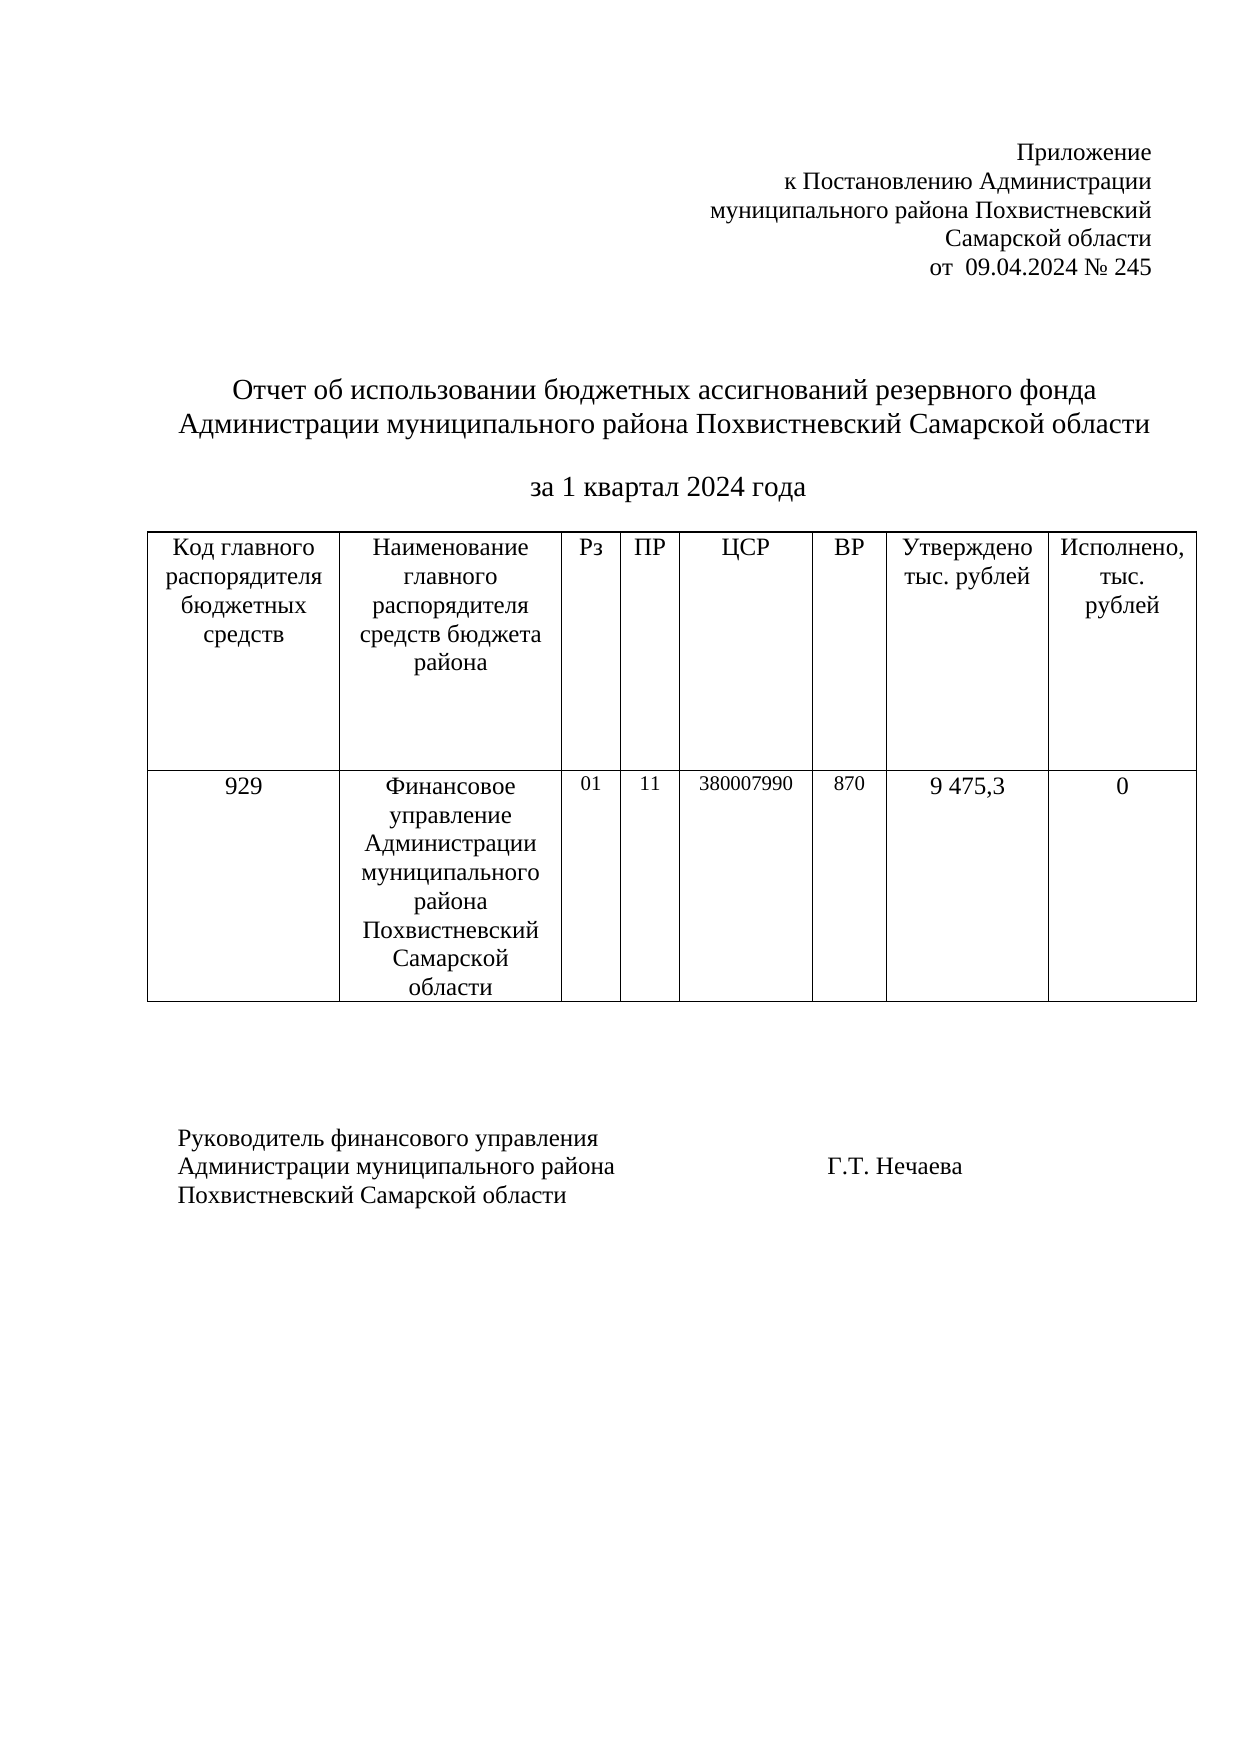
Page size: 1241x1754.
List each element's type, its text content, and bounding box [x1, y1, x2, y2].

text Приложение [215, 137, 1152, 166]
table_header Наименование главного распорядителя средств бюджета района [340, 533, 561, 770]
table_header Утверждено тыс. рублей [887, 533, 1048, 770]
text Отчет об использовании бюджетных ассигнований резервного фонда Администрации муниципального района Похвистневский Самарской области [177, 372, 1152, 439]
text муниципального района Похвистневский [215, 195, 1152, 223]
table_header Рз [562, 533, 620, 770]
table_cell 870 [813, 771, 886, 1001]
table_header ПР [621, 533, 679, 770]
text за 1 квартал 2024 года [177, 469, 1152, 502]
text от 09.04.2024 № 245 [215, 252, 1152, 281]
table_cell 929 [148, 771, 339, 1001]
table_header Исполнено, тыс. рублей [1049, 533, 1196, 770]
table_cell 0 [1049, 771, 1196, 1001]
text к Постановлению Администрации [215, 166, 1152, 195]
table_cell Финансовое управление Администрации муниципального района Похвистневский Самарской области [340, 771, 561, 1001]
table_cell 11 [621, 771, 679, 1001]
text Похвистневский Самарской области [177, 1180, 1152, 1209]
text Самарской области [215, 223, 1152, 252]
table_header ВР [813, 533, 886, 770]
table_cell 9 475,3 [887, 771, 1048, 1001]
table_cell 01 [562, 771, 620, 1001]
text Администрации муниципального района Г.Т. Нечаева [177, 1151, 1152, 1180]
table_header Код главного распорядителя бюджетных средств [148, 533, 339, 770]
text Руководитель финансового управления [177, 1123, 1152, 1151]
table_cell 380007990 [680, 771, 812, 1001]
table_header ЦСР [680, 533, 812, 770]
